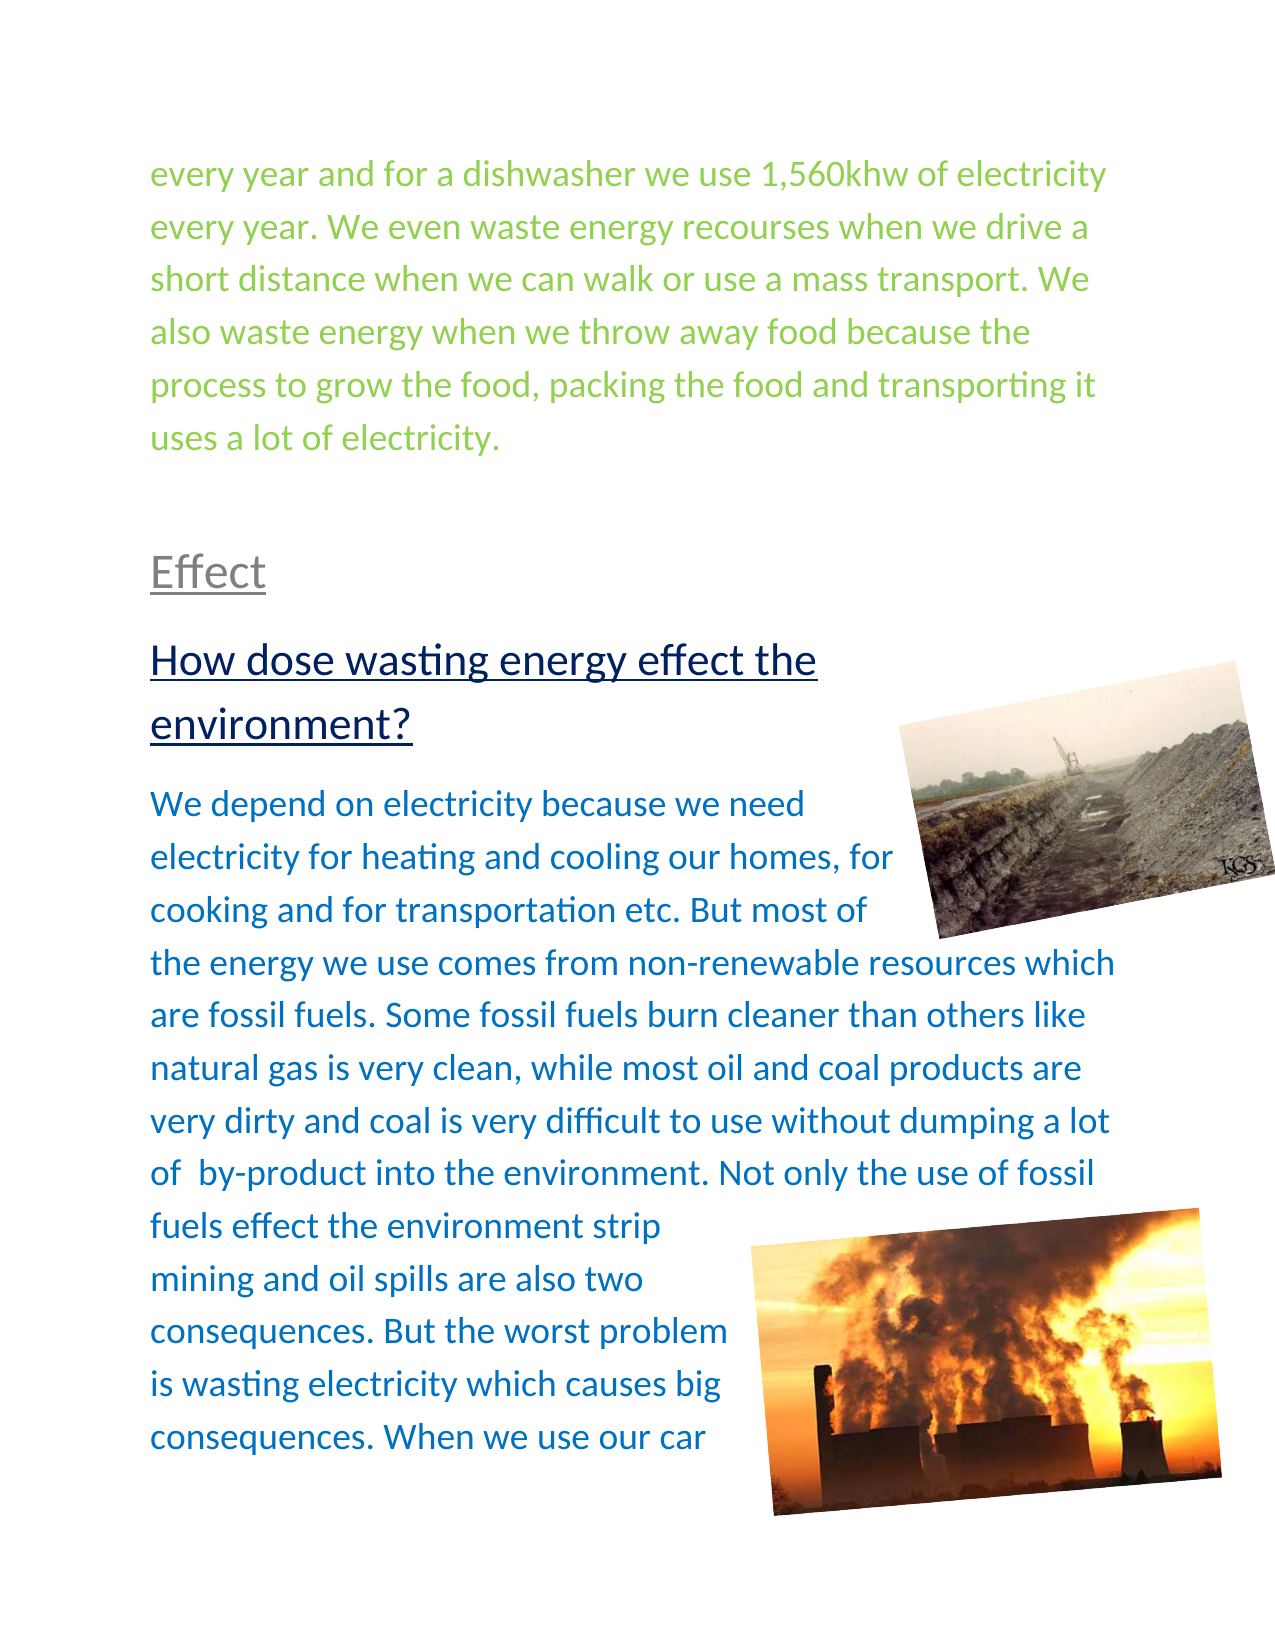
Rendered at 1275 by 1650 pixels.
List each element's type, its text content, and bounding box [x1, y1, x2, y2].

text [150, 780, 1125, 1459]
text How dose wasting energy effect the environment? [150, 631, 1125, 751]
text Effect [150, 540, 1125, 601]
picture [904, 661, 1275, 903]
picture [770, 1208, 1221, 1515]
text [150, 150, 1125, 459]
